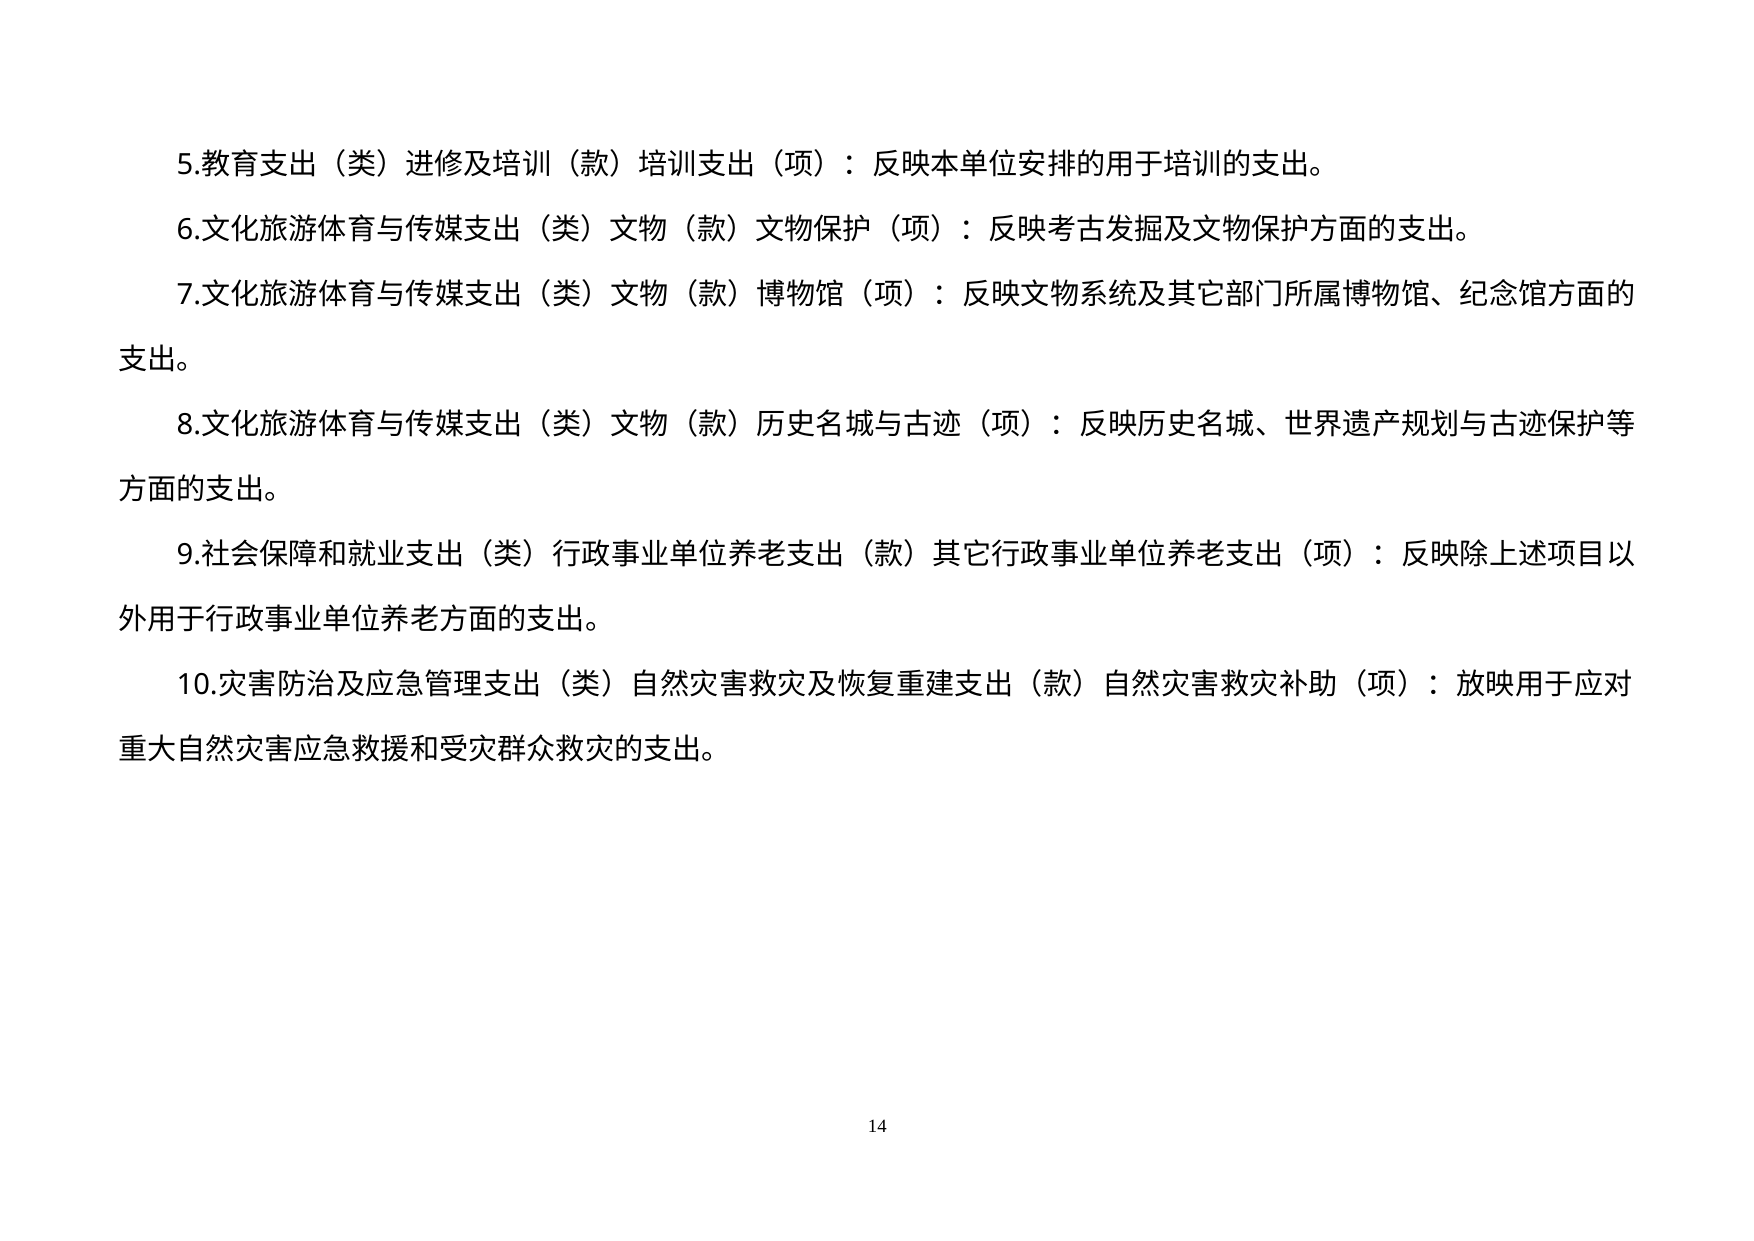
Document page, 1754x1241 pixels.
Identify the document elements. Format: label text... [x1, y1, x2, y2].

text 10.灾害防治及应急管理支出（类）自然灾害救灾及恢复重建支出（款）自然灾害救灾补助（项）：放映用于应对重大自然灾害应急救援和受灾群众救灾的支出。 [118, 649, 1636, 779]
text 6.文化旅游体育与传媒支出（类）文物（款）文物保护（项）：反映考古发掘及文物保护方面的支出。 [118, 194, 1636, 259]
text 7.文化旅游体育与传媒支出（类）文物（款）博物馆（项）：反映文物系统及其它部门所属博物馆、纪念馆方面的支出。 [118, 259, 1636, 389]
text 9.社会保障和就业支出（类）行政事业单位养老支出（款）其它行政事业单位养老支出（项）：反映除上述项目以外用于行政事业单位养老方面的支出。 [118, 519, 1636, 649]
text 8.文化旅游体育与传媒支出（类）文物（款）历史名城与古迹（项）：反映历史名城、世界遗产规划与古迹保护等方面的支出。 [118, 389, 1636, 519]
text 5.教育支出（类）进修及培训（款）培训支出（项）：反映本单位安排的用于培训的支出。 [118, 129, 1636, 194]
